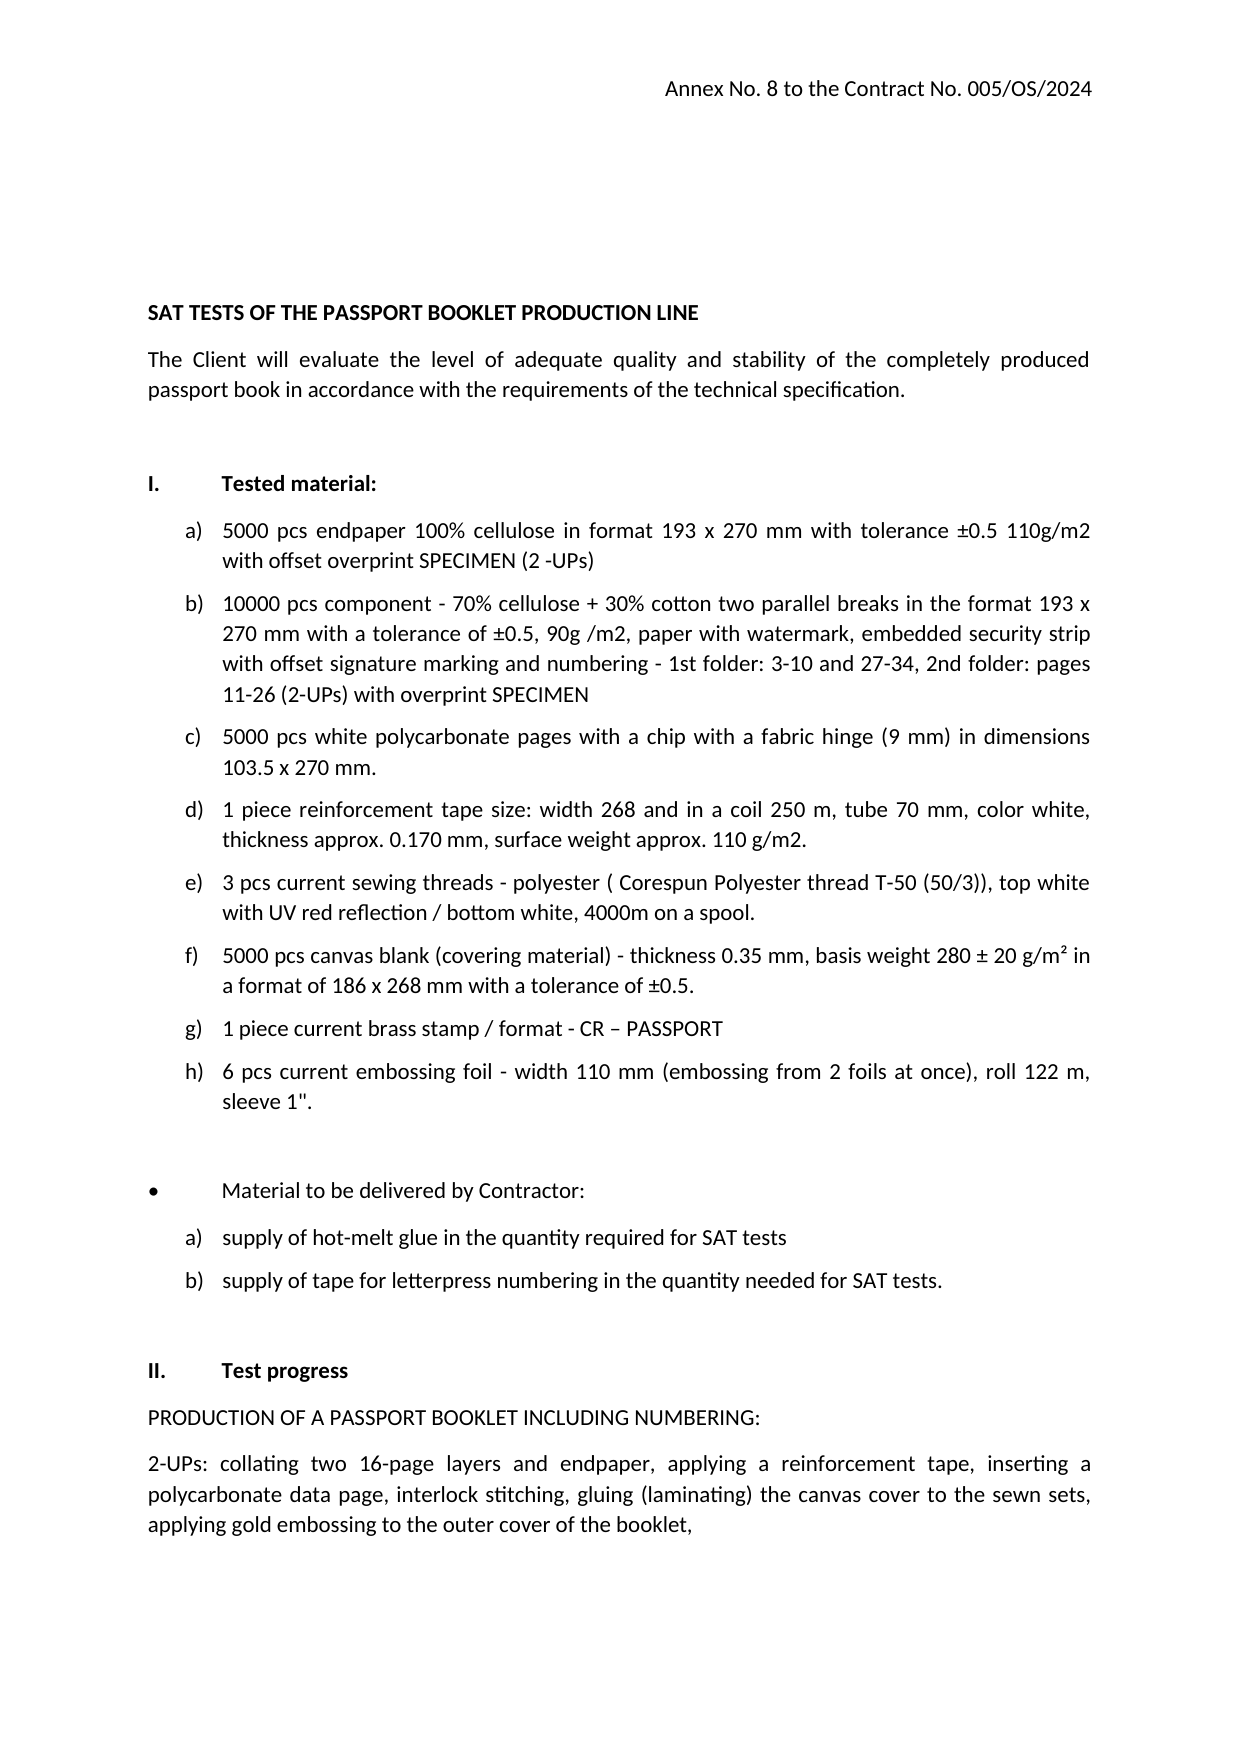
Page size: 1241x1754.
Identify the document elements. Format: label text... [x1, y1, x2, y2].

list 5000 pcs white polycarbonate pages with a chip with a fabric hinge (9 mm) in dimensions 103.5 x 270 mm. [185, 722, 1093, 781]
text • Material to be delivered by Contractor: [148, 1177, 1093, 1204]
list 1 piece current brass stamp / format - CR – PASSPORT [185, 1014, 1093, 1042]
text I. Tested material: [148, 469, 1093, 497]
text The Client will evaluate the level of adequate quality and stability of the completely produced passport book in accordance with the requirements of the technical specification. [148, 345, 1093, 403]
list 1 piece reinforcement tape size: width 268 and in a coil 250 m, tube 70 mm, color white, thickness approx. 0.170 mm, surface weight approx. 110 g/m2. [185, 795, 1093, 853]
text PRODUCTION OF A PASSPORT BOOKLET INCLUDING NUMBERING: [148, 1403, 1093, 1431]
text II. Test progress [148, 1356, 1093, 1384]
list supply of tape for letterpress numbering in the quantity needed for SAT tests. [185, 1266, 1093, 1294]
text SAT TESTS OF THE PASSPORT BOOKLET PRODUCTION LINE [148, 298, 1093, 326]
list 5000 pcs endpaper 100% cellulose in format 193 x 270 mm with tolerance ±0.5 110g/m2 with offset overprint SPECIMEN (2 -UPs) [185, 516, 1093, 574]
list 5000 pcs canvas blank (covering material) - thickness 0.35 mm, basis weight 280 ± 20 g/m² in a format of 186 x 268 mm with a tolerance of ±0.5. [185, 941, 1093, 999]
list 3 pcs current sewing threads - polyester ( Corespun Polyester thread T-50 (50/3)), top white with UV red reflection / bottom white, 4000m on a spool. [185, 868, 1093, 926]
list 6 pcs current embossing foil - width 110 mm (embossing from 2 foils at once), roll 122 m, sleeve 1". [185, 1057, 1093, 1115]
list 10000 pcs component - 70% cellulose + 30% cotton two parallel breaks in the format 193 x 270 mm with a tolerance of ±0.5, 90g /m2, paper with watermark, embedded security strip with offset signature marking and numbering - 1st folder: 3-10 and 27-34, 2nd folder: pages 11-26 (2-UPs) with overprint SPECIMEN [185, 589, 1093, 708]
list supply of hot-melt glue in the quantity required for SAT tests [185, 1223, 1093, 1251]
text 2-UPs: collating two 16-page layers and endpaper, applying a reinforcement tape, inserting a polycarbonate data page, interlock stitching, gluing (laminating) the canvas cover to the sewn sets, applying gold embossing to the outer cover of the booklet, [148, 1449, 1093, 1538]
